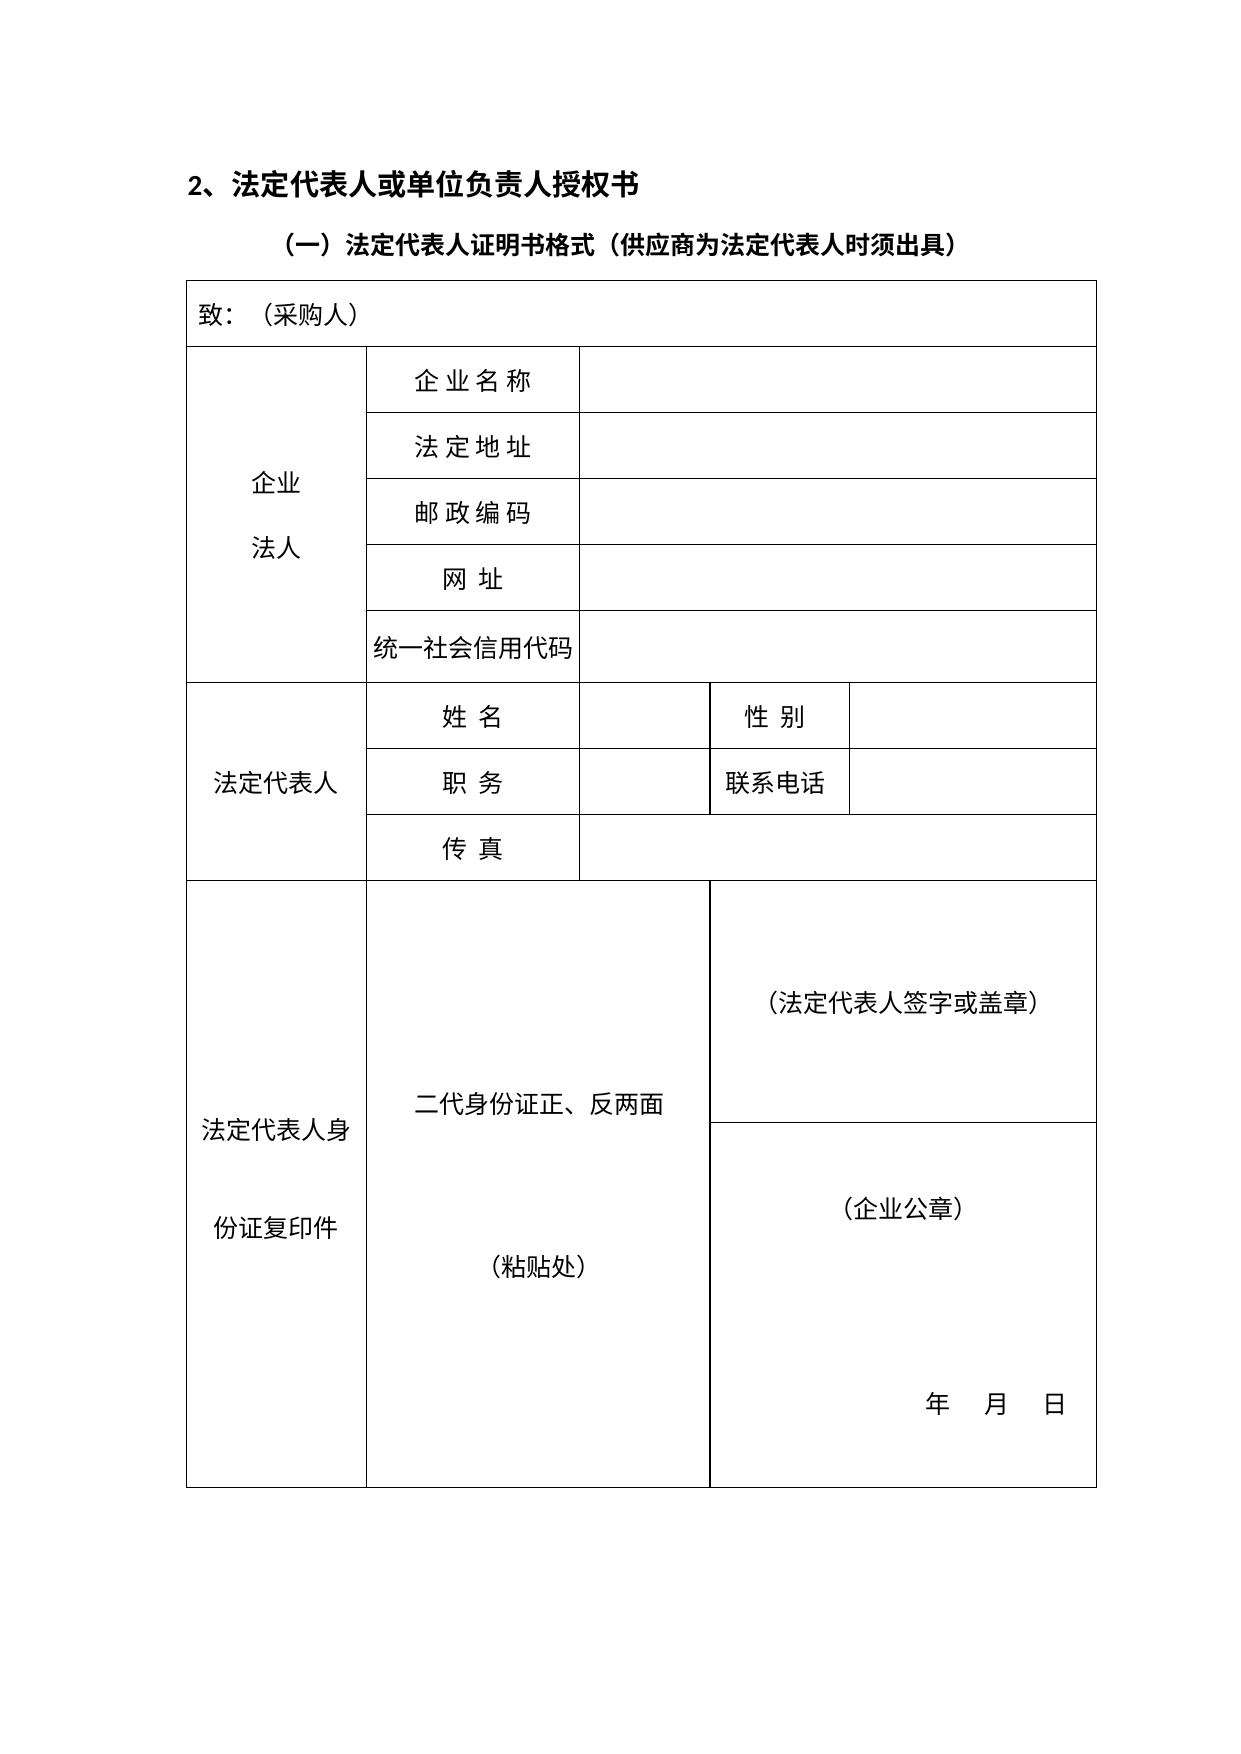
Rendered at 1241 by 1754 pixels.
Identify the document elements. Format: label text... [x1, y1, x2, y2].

table_cell 法定代表人身份证复印件 [187, 881, 366, 1487]
table_cell （企业公章） 年 月 日 [711, 1123, 1096, 1487]
table_cell 性 别 [711, 683, 849, 748]
table_cell [580, 479, 1096, 544]
table_cell 企 业 名 称 [367, 347, 579, 412]
table_cell 统一社会信用代码 [367, 611, 579, 682]
table_cell [580, 413, 1096, 478]
table_cell 二代身份证正、反两面 （粘贴处） [367, 881, 709, 1487]
table_cell （法定代表人签字或盖章） [711, 881, 1096, 1122]
table_cell [580, 815, 1096, 880]
table_cell [850, 683, 1096, 748]
text （一）法定代表人证明书格式（供应商为法定代表人时须出具） [187, 225, 1053, 262]
table_cell 企业 法人 [187, 347, 366, 682]
table_header 致：（采购人） [187, 281, 1096, 346]
table_cell 邮 政 编 码 [367, 479, 579, 544]
table_cell [850, 749, 1096, 814]
text 2、法定代表人或单位负责人授权书 [187, 162, 1053, 204]
table_cell [580, 611, 1096, 682]
table_cell 联系电话 [711, 749, 849, 814]
table_cell [580, 545, 1096, 610]
table_cell [580, 347, 1096, 412]
table_cell 法定代表人 [187, 683, 366, 880]
table_cell 传 真 [367, 815, 579, 880]
table_cell 法 定 地 址 [367, 413, 579, 478]
table_cell 姓 名 [367, 683, 579, 748]
table_cell 职 务 [367, 749, 579, 814]
table_cell [580, 749, 709, 814]
table_cell 网 址 [367, 545, 579, 610]
table_cell [580, 683, 709, 748]
